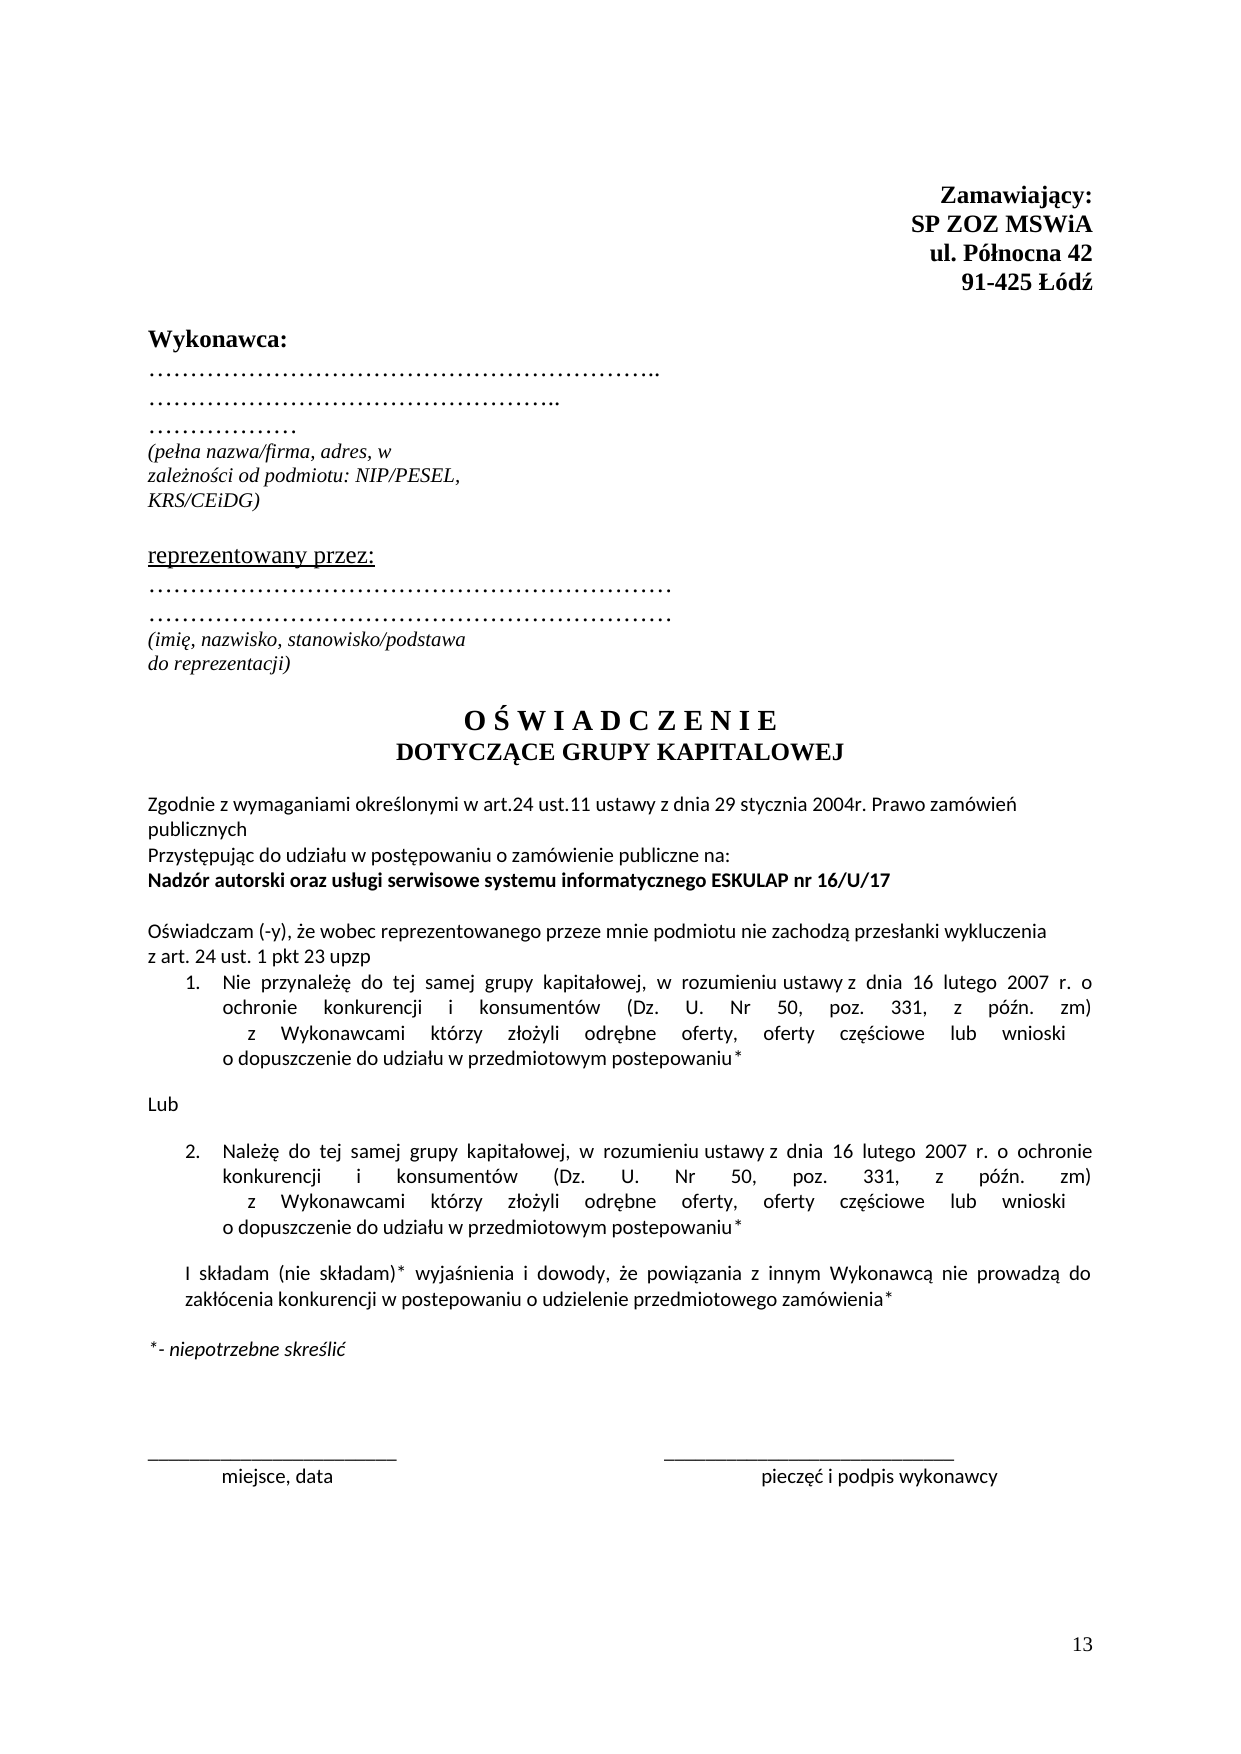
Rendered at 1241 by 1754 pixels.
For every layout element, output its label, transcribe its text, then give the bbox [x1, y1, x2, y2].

text Nadzór autorski oraz usługi serwisowe systemu informatycznego ESKULAP nr 16/U/17 [148, 867, 1093, 893]
text (pełna nazwa/firma, adres, w zależności od podmiotu: NIP/PESEL, KRS/CEiDG) [148, 439, 472, 512]
text *- niepotrzebne skreślić [148, 1337, 1093, 1362]
text Wykonawca: [148, 324, 1093, 353]
list Nie przynależę do tej samej grupy kapitałowej, w rozumieniu ustawy z dnia 16 lutego 2007 r. o ochronie konkurencji i konsumentów (Dz. U. Nr 50, poz. 331, z późn. zm) z Wykonawcami którzy złożyli odrębne oferty, oferty częściowe lub wnioski o dopuszczenie do udziału w przedmiotowym postepowaniu* [185, 969, 1093, 1071]
text ……………………………………………………………………………………………………………… [148, 569, 679, 627]
text Przystępując do udziału w postępowaniu o zamówienie publiczne na: [148, 842, 1093, 867]
text SP ZOZ MSWiA [148, 209, 1093, 238]
text Zamawiający: [694, 181, 1093, 209]
text DOTYCZĄCE GRUPY KAPITALOWEJ [148, 737, 1093, 766]
text Lub [148, 1092, 1093, 1117]
text Oświadczam (-y), że wobec reprezentowanego przeze mnie podmiotu nie zachodzą przesłanki wykluczenia z art. 24 ust. 1 pkt 23 upzp [148, 918, 1093, 969]
text ul. Północna 42 [148, 238, 1093, 267]
text 91-425 Łódź [148, 267, 1093, 296]
text O Ś W I A D C Z E N I E [148, 703, 1093, 737]
text Zgodnie z wymaganiami określonymi w art.24 ust.11 ustawy z dnia 29 stycznia 2004r. Prawo zamówień publicznych [148, 791, 1093, 842]
text ……………………………………………………..…………………………………………..……………… [148, 353, 694, 439]
text reprezentowany przez: [148, 540, 1093, 569]
text I składam (nie składam)* wyjaśnienia i dowody, że powiązania z innym Wykonawcą nie prowadzą do zakłócenia konkurencji w postepowaniu o udzielenie przedmiotowego zamówienia* [185, 1260, 1093, 1311]
text miejsce, data pieczęć i podpis wykonawcy [148, 1464, 1093, 1489]
text ________________________ ____________________________ [148, 1438, 1093, 1464]
text (imię, nazwisko, stanowisko/podstawa do reprezentacji) [148, 627, 472, 675]
list Należę do tej samej grupy kapitałowej, w rozumieniu ustawy z dnia 16 lutego 2007 r. o ochronie konkurencji i konsumentów (Dz. U. Nr 50, poz. 331, z późn. zm) z Wykonawcami którzy złożyli odrębne oferty, oferty częściowe lub wnioski o dopuszczenie do udziału w przedmiotowym postepowaniu* [185, 1138, 1093, 1239]
